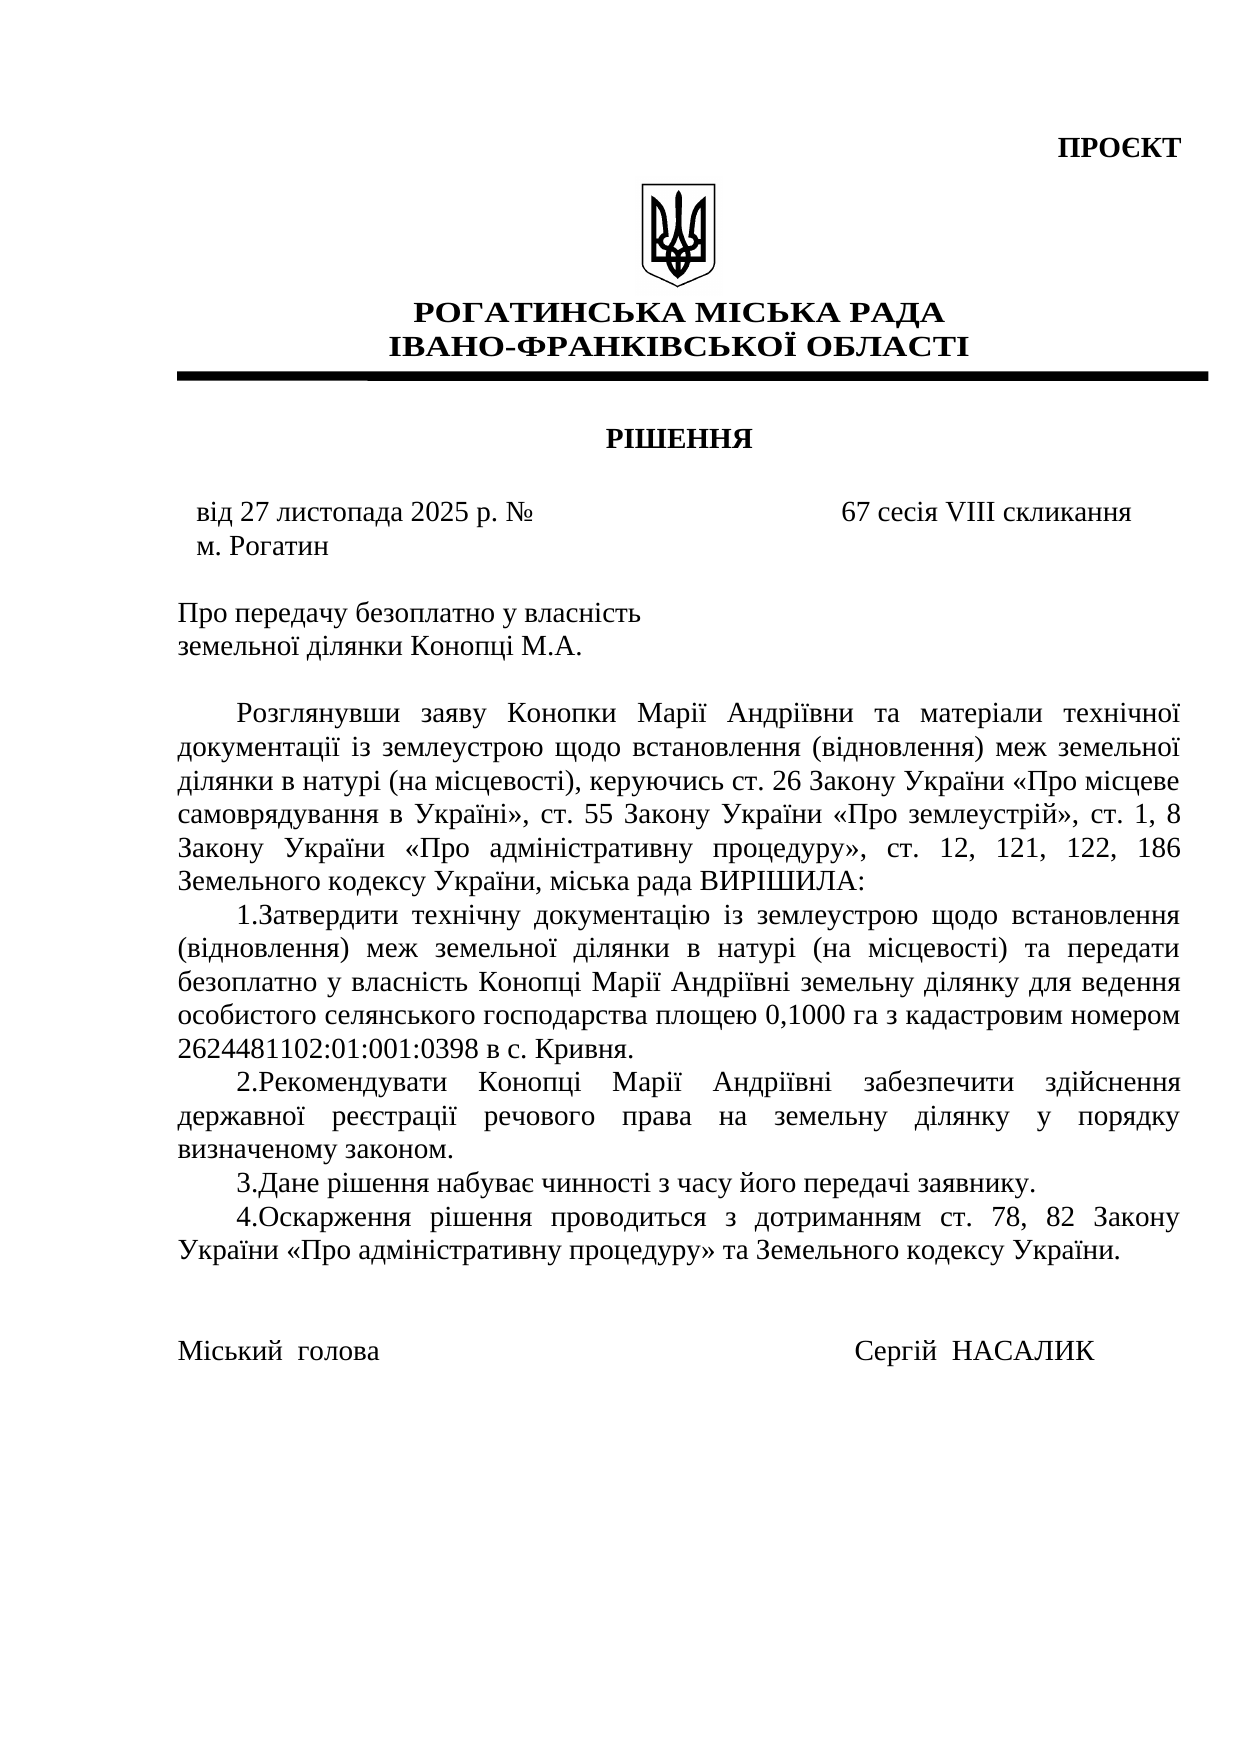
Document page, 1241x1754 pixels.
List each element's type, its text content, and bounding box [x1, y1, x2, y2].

text 3.Дане рішення набуває чинності з часу його передачі заявнику. [177, 1165, 1181, 1199]
text Розглянувши заяву Конопки Марії Андріївни та матеріали технічної документації із землеустрою щодо встановлення (відновлення) меж земельної ділянки в натурі (на місцевості), керуючись ст. 26 Закону України «Про місцеве самоврядування в Україні», ст. 55 Закону України «Про землеустрій», ст. 1, 8 Закону України «Про адміністративну процедуру», ст. 12, 121, 122, 186 Земельного кодексу України, міська рада ВИРІШИЛА: [177, 696, 1181, 897]
text РІШЕННЯ [177, 421, 1181, 454]
text Міський голова Сергій НАСАЛИК [177, 1333, 1181, 1366]
text земельної ділянки Конопці М.А. [177, 628, 1181, 662]
text ІВАНО-ФРАНКІВСЬКОЇ ОБЛАСТІ [177, 329, 1181, 362]
text від 27 листопада 2025 р. № 67 сесія VIII скликання [196, 494, 1237, 528]
text 4.Оскарження рішення проводиться з дотриманням ст. 78, 82 Закону України «Про адміністративну процедуру» та Земельного кодексу України. [177, 1199, 1181, 1266]
text РОГАТИНСЬКА МІСЬКА РАДА [177, 295, 1181, 329]
text Про передачу безоплатно у власність [177, 595, 1237, 628]
text 1.Затвердити технічну документацію із землеустрою щодо встановлення (відновлення) меж земельної ділянки в натурі (на місцевості) та передати безоплатно у власність Конопці Марії Андріївні земельну ділянку для ведення особистого селянського господарства площею 0,1000 га з кадастровим номером 2624481102:01:001:0398 в с. Кривня. [177, 897, 1181, 1064]
text ПРОЄКТ [177, 131, 1181, 164]
text м. Рогатин [196, 528, 1237, 561]
text 2.Рекомендувати Конопці Марії Андріївні забезпечити здійснення державної реєстрації речового права на земельну ділянку у порядку визначеному законом. [177, 1064, 1181, 1165]
